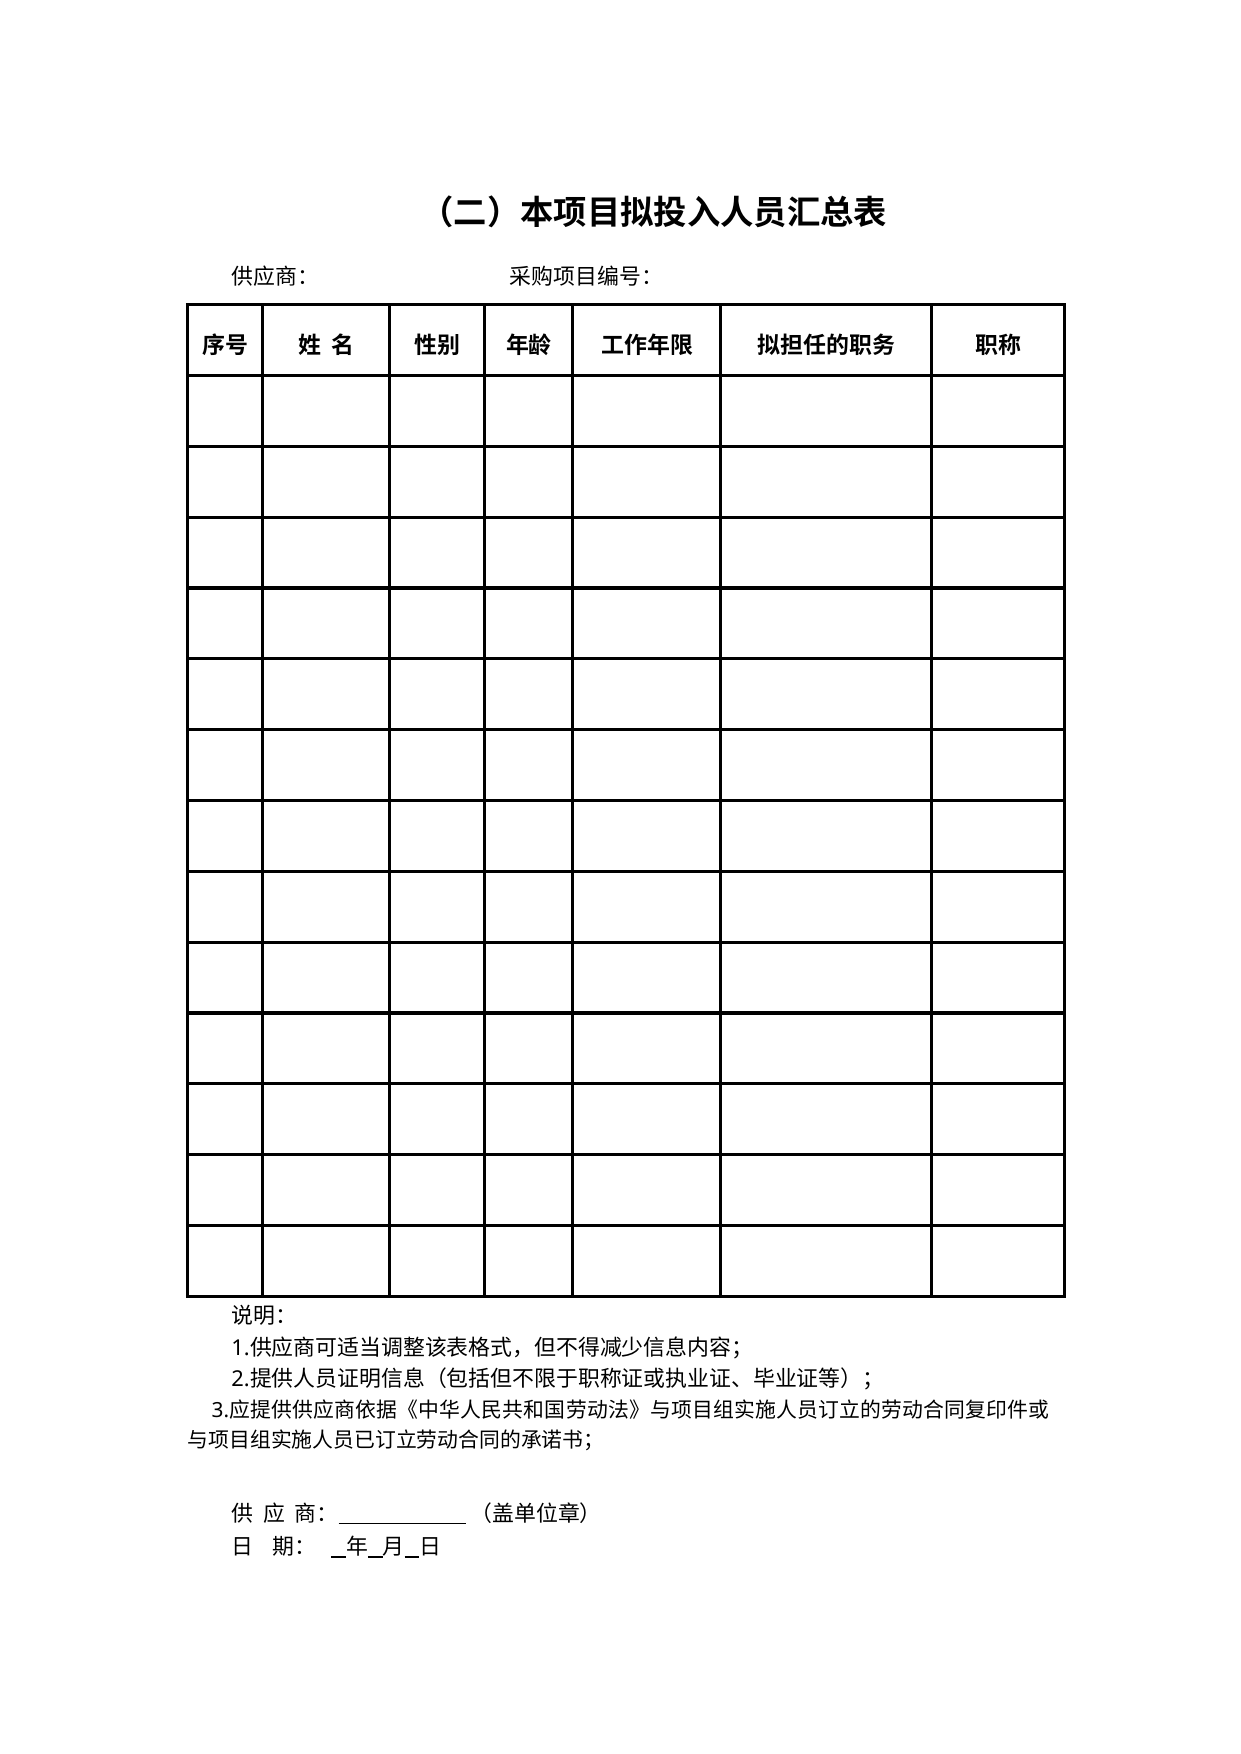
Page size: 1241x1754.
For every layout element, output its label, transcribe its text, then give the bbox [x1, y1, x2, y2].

table_cell [722, 519, 930, 586]
table_cell [574, 1085, 719, 1153]
text 日 期： 年 月 日 [187, 1529, 1053, 1561]
table_cell [264, 377, 388, 445]
table_cell [264, 1156, 388, 1224]
table_cell [722, 1085, 930, 1153]
table_cell [391, 1156, 483, 1224]
table_cell [189, 802, 261, 870]
table_cell [722, 873, 930, 941]
table_cell [933, 1227, 1063, 1295]
table_cell [933, 377, 1063, 445]
table_cell [486, 873, 571, 941]
table_cell [486, 802, 571, 870]
table_cell [574, 448, 719, 516]
table_header 年龄 [486, 306, 571, 374]
table_cell [486, 1085, 571, 1153]
table_cell [574, 519, 719, 586]
table_cell [391, 590, 483, 657]
table_cell [189, 873, 261, 941]
table_header 拟担任的职务 [722, 306, 930, 374]
text 1.供应商可适当调整该表格式，但不得减少信息内容； [187, 1329, 1053, 1361]
table_cell [391, 731, 483, 799]
table_cell [486, 944, 571, 1011]
table_cell [933, 802, 1063, 870]
table_cell [264, 731, 388, 799]
table_cell [391, 660, 483, 728]
text 2.提供人员证明信息（包括但不限于职称证或执业证、毕业证等）； [187, 1361, 1053, 1393]
table_cell [391, 448, 483, 516]
table_cell [722, 1156, 930, 1224]
table_cell [933, 519, 1063, 586]
table_cell [574, 660, 719, 728]
table_cell [486, 448, 571, 516]
table_cell [264, 802, 388, 870]
table_cell [486, 1227, 571, 1295]
table_cell [722, 448, 930, 516]
table_cell [391, 1227, 483, 1295]
table_header 性别 [391, 306, 483, 374]
table_cell [264, 660, 388, 728]
table_cell [574, 873, 719, 941]
table_cell [722, 590, 930, 657]
table_cell [391, 1015, 483, 1082]
table_cell [933, 660, 1063, 728]
table_cell [722, 731, 930, 799]
table_cell [391, 944, 483, 1011]
text 供 应 商： （盖单位章） [187, 1488, 1053, 1529]
text 供应商： 采购项目编号： [187, 259, 1053, 291]
table_header 职称 [933, 306, 1063, 374]
table_cell [933, 944, 1063, 1011]
table_cell [933, 590, 1063, 657]
table_cell [574, 1227, 719, 1295]
table_cell [933, 1156, 1063, 1224]
table_cell [264, 873, 388, 941]
table_cell [264, 448, 388, 516]
table_cell [486, 731, 571, 799]
table_cell [722, 1227, 930, 1295]
table_cell [189, 944, 261, 1011]
table_cell [391, 1085, 483, 1153]
text 3.应提供供应商依据《中华人民共和国劳动法》与项目组实施人员订立的劳动合同复印件或与项目组实施人员已订立劳动合同的承诺书； [187, 1393, 1053, 1453]
table_header 姓 名 [264, 306, 388, 374]
table_cell [189, 590, 261, 657]
table_cell [486, 377, 571, 445]
table_cell [722, 660, 930, 728]
table_cell [264, 590, 388, 657]
table_cell [933, 1085, 1063, 1153]
table_cell [574, 377, 719, 445]
table_cell [189, 519, 261, 586]
table_header 工作年限 [574, 306, 719, 374]
table_cell [189, 448, 261, 516]
table_cell [264, 1015, 388, 1082]
table_cell [264, 519, 388, 586]
table_cell [574, 731, 719, 799]
text 说明： [187, 1298, 1053, 1329]
table_cell [486, 590, 571, 657]
table_cell [486, 1156, 571, 1224]
table_cell [189, 1085, 261, 1153]
table_cell [933, 1015, 1063, 1082]
table_cell [933, 731, 1063, 799]
table_cell [574, 802, 719, 870]
table_cell [189, 731, 261, 799]
table_cell [574, 1015, 719, 1082]
table_header 序号 [189, 306, 261, 374]
table_cell [722, 944, 930, 1011]
table_cell [933, 448, 1063, 516]
table_cell [722, 377, 930, 445]
table_cell [391, 377, 483, 445]
table_cell [391, 873, 483, 941]
table_cell [486, 660, 571, 728]
table_cell [189, 377, 261, 445]
table_cell [264, 944, 388, 1011]
table_cell [391, 802, 483, 870]
table_cell [189, 660, 261, 728]
table_cell [189, 1227, 261, 1295]
table_cell [722, 1015, 930, 1082]
text （二）本项目拟投入人员汇总表 [187, 186, 1053, 234]
table_cell [264, 1085, 388, 1153]
table_cell [574, 590, 719, 657]
table_cell [189, 1015, 261, 1082]
table_cell [486, 519, 571, 586]
table_cell [574, 944, 719, 1011]
table_cell [933, 873, 1063, 941]
table_cell [722, 802, 930, 870]
table_cell [391, 519, 483, 586]
table_cell [189, 1156, 261, 1224]
table_cell [574, 1156, 719, 1224]
table_cell [264, 1227, 388, 1295]
table_cell [486, 1015, 571, 1082]
